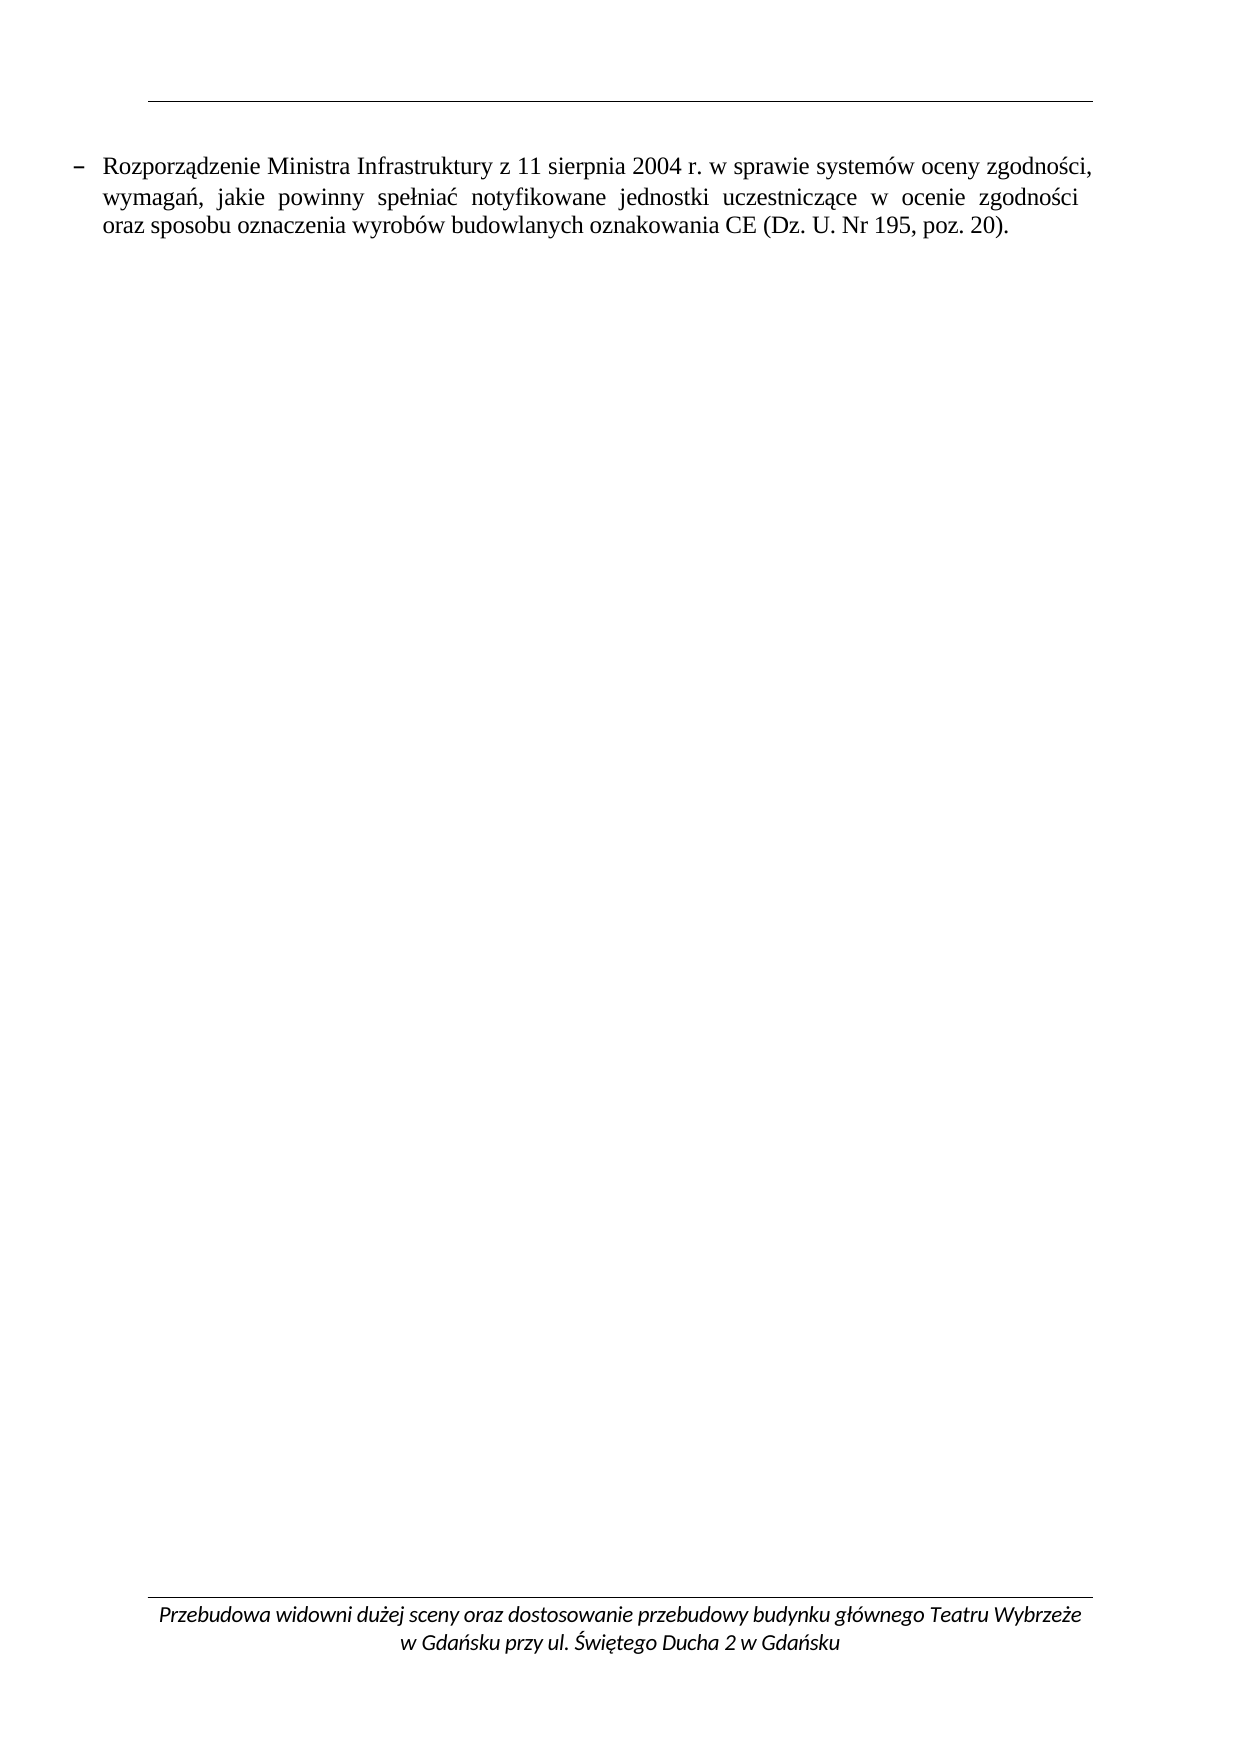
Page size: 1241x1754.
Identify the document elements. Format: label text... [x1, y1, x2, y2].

list Rozporządzenie Ministra Infrastruktury z 11 sierpnia 2004 r. w sprawie systemów oceny zgodności, wymagań, jakie powinny spełniać notyfikowane jednostki uczestniczące w ocenie zgodności oraz sposobu oznaczenia wyrobów budowlanych oznakowania CE (Dz. U. Nr 195, poz. 20). [73, 148, 1093, 239]
